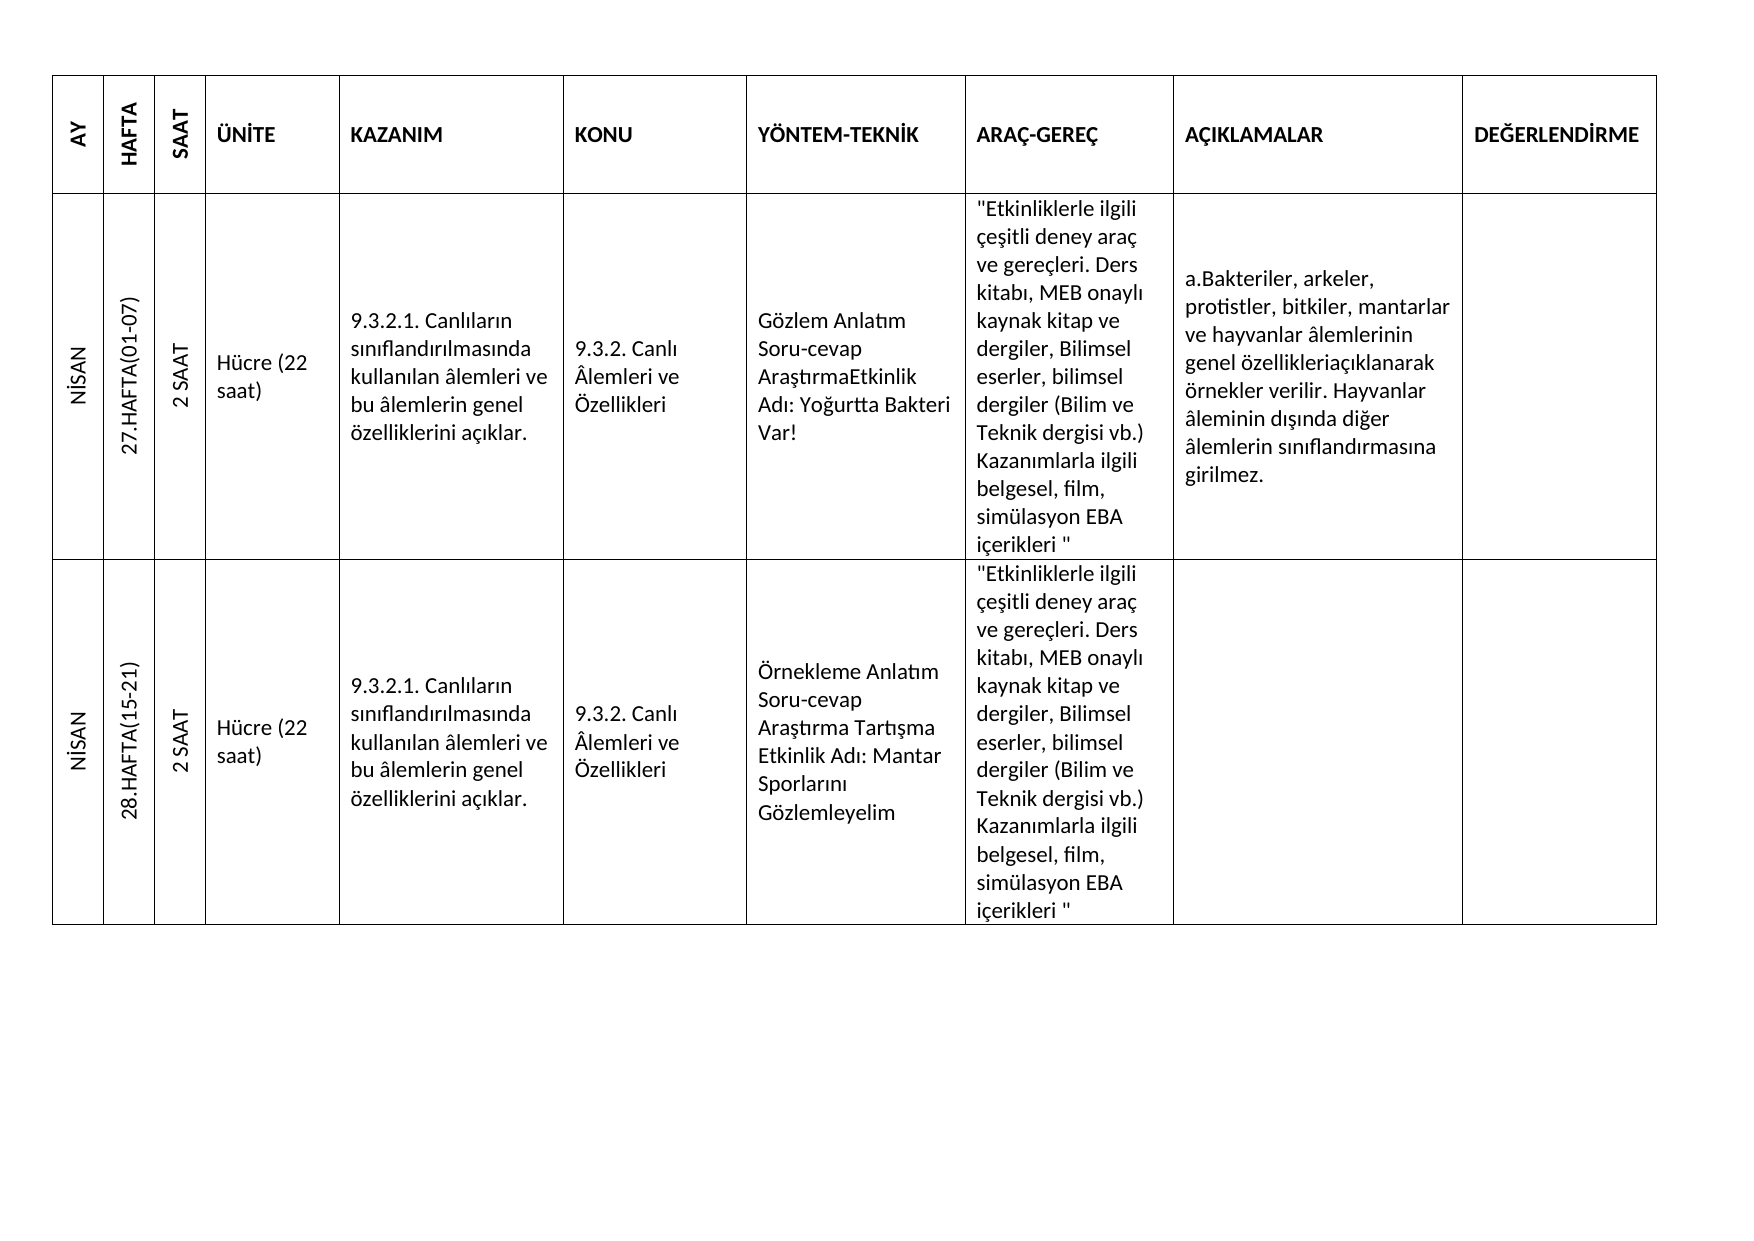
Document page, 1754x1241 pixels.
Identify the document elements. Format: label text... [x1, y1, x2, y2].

table_header DEĞERLENDİRME [1463, 76, 1656, 193]
table_header AY [53, 76, 103, 193]
table_header YÖNTEM-TEKNİK [747, 76, 965, 193]
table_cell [340, 560, 563, 924]
table_header ÜNİTE [206, 76, 339, 193]
table_cell 9.3.2. Canlı Âlemleri ve Özellikleri [564, 560, 746, 924]
table_header KAZANIM [340, 76, 563, 193]
table_header HAFTA [104, 76, 154, 193]
table_header KONU [564, 76, 746, 193]
table_cell Hücre (22 saat) [206, 560, 339, 924]
table_cell [1463, 194, 1656, 558]
table_cell [1463, 560, 1656, 924]
table_header SAAT [155, 76, 205, 193]
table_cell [966, 194, 1173, 558]
table_cell NİSAN [53, 560, 103, 924]
table_cell 2 SAAT [155, 194, 205, 558]
table_cell 27.HAFTA(01-07) [104, 194, 154, 558]
table_cell Hücre (22 saat) [206, 194, 339, 558]
table_cell 2 SAAT [155, 560, 205, 924]
table_cell 28.HAFTA(15-21) [104, 560, 154, 924]
table_cell Örnekleme Anlatım Soru-cevap Araştırma Tartışma Etkinlik Adı: Mantar Sporlarını Gözlemleyelim [747, 560, 965, 924]
table_header AÇIKLAMALAR [1174, 76, 1462, 193]
table_cell Gözlem Anlatım Soru-cevap AraştırmaEtkinlik Adı: Yoğurtta Bakteri Var! [747, 194, 965, 558]
table_cell NİSAN [53, 194, 103, 558]
table_cell [1174, 560, 1462, 924]
table_header ARAÇ-GEREÇ [966, 76, 1173, 193]
table_cell a.Bakteriler, arkeler, protistler, bitkiler, mantarlar ve hayvanlar âlemlerinin genel özellikleriaçıklanarak örnekler verilir. Hayvanlar âleminin dışında diğer âlemlerin sınıflandırmasına girilmez. [1174, 194, 1462, 558]
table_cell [966, 560, 1173, 924]
table_cell 9.3.2. Canlı Âlemleri ve Özellikleri [564, 194, 746, 558]
table_cell 9.3.2.1. Canlıların sınıflandırılmasında kullanılan âlemleri ve bu âlemlerin genel özelliklerini açıklar. [340, 194, 563, 558]
